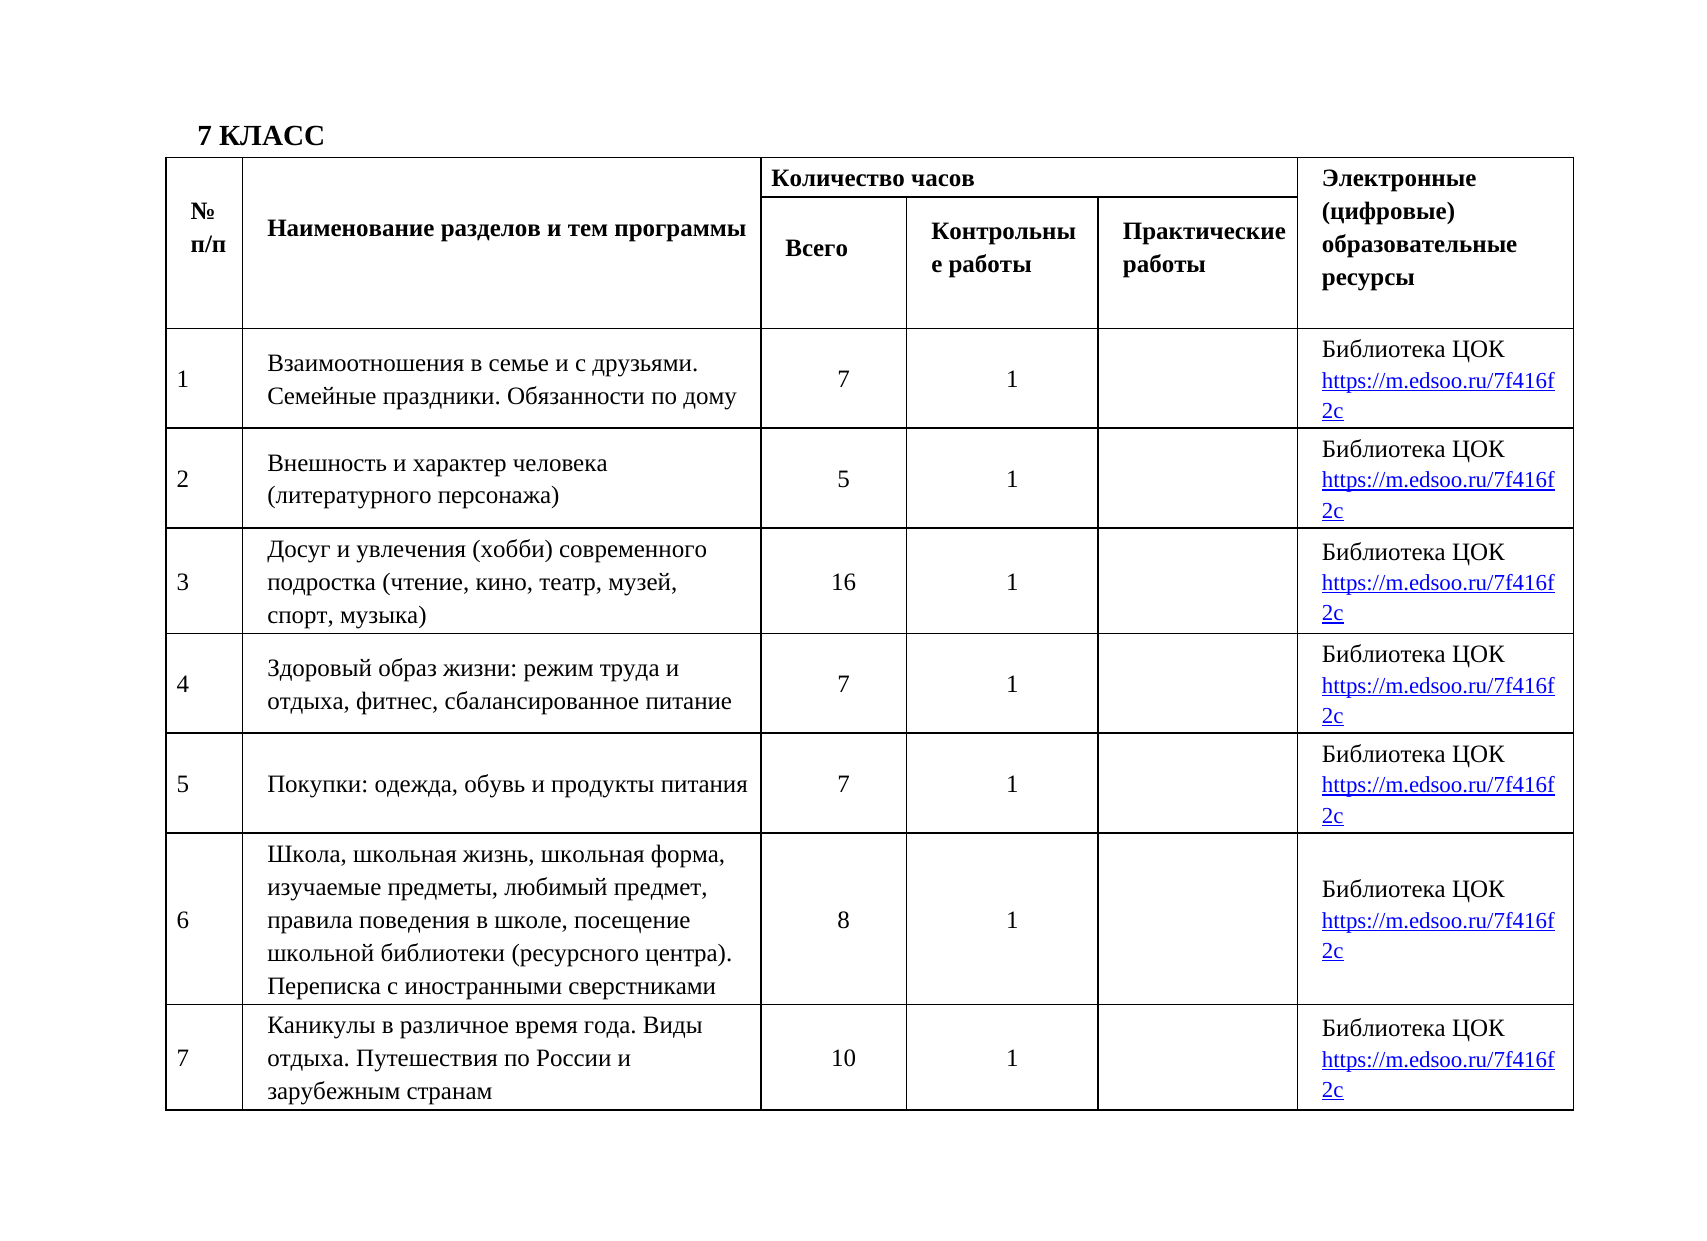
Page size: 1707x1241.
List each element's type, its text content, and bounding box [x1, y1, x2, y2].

table_cell 7 [762, 329, 906, 427]
table_cell [1099, 329, 1297, 427]
table_cell 1 [907, 634, 1097, 732]
text 7 КЛАСС [190, 118, 1618, 152]
table_cell Библиотека ЦОК https://m.edsoo.ru/7f416f2c [1298, 429, 1573, 527]
table_cell Школа, школьная жизнь, школьная форма, изучаемые предметы, любимый предмет, правила поведения в школе, посещение школьной библиотеки (ресурсного центра). Переписка с иностранными сверстниками [243, 834, 760, 1003]
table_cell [1298, 1005, 1573, 1109]
table_cell 7 [762, 734, 906, 832]
table_cell Контрольные работы [907, 198, 1097, 327]
table_cell 1 [167, 329, 242, 427]
table_cell [1099, 634, 1297, 732]
table_cell 16 [762, 529, 906, 632]
table_cell Внешность и характер человека (литературного персонажа) [243, 429, 760, 527]
table_cell 10 [762, 1005, 906, 1109]
table_cell 4 [167, 634, 242, 732]
table_header Наименование разделов и тем программы [243, 158, 760, 327]
table_header Количество часов [762, 158, 1297, 196]
table_cell 1 [907, 529, 1097, 632]
table_cell Всего [762, 198, 906, 327]
table_cell 2 [167, 429, 242, 527]
table_cell [1099, 429, 1297, 527]
table_cell 6 [167, 834, 242, 1003]
table_cell Библиотека ЦОК https://m.edsoo.ru/7f416f2c [1298, 734, 1573, 832]
table_cell 7 [762, 634, 906, 732]
table_cell 5 [167, 734, 242, 832]
table_cell 5 [762, 429, 906, 527]
table_cell Покупки: одежда, обувь и продукты питания [243, 734, 760, 832]
table_cell 1 [907, 329, 1097, 427]
table_cell Библиотека ЦОК https://m.edsoo.ru/7f416f2c [1298, 634, 1573, 732]
table_cell Досуг и увлечения (хобби) современного подростка (чтение, кино, театр, музей, спорт, музыка) [243, 529, 760, 632]
table_cell [1099, 529, 1297, 632]
table_cell [1099, 734, 1297, 832]
table_header № п/п [167, 158, 242, 327]
table_cell 3 [167, 529, 242, 632]
table_cell Библиотека ЦОК https://m.edsoo.ru/7f416f2c [1298, 329, 1573, 427]
table_cell Каникулы в различное время года. Виды отдыха. Путешествия по России и зарубежным странам [243, 1005, 760, 1109]
table_cell Здоровый образ жизни: режим труда и отдыха, фитнес, сбалансированное питание [243, 634, 760, 732]
table_cell 7 [167, 1005, 242, 1109]
table_cell 1 [907, 1005, 1097, 1109]
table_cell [1298, 834, 1573, 1003]
table_cell Взаимоотношения в семье и с друзьями. Семейные праздники. Обязанности по дому [243, 329, 760, 427]
table_cell 1 [907, 834, 1097, 1003]
table_cell 8 [762, 834, 906, 1003]
table_cell 1 [907, 734, 1097, 832]
table_cell Практические работы [1099, 198, 1297, 327]
table_cell Библиотека ЦОК https://m.edsoo.ru/7f416f2c [1298, 529, 1573, 632]
table_cell 1 [907, 429, 1097, 527]
table_header Электронные (цифровые) образовательные ресурсы [1298, 158, 1573, 327]
table_cell [1099, 1005, 1297, 1109]
table_cell [1099, 834, 1297, 1003]
